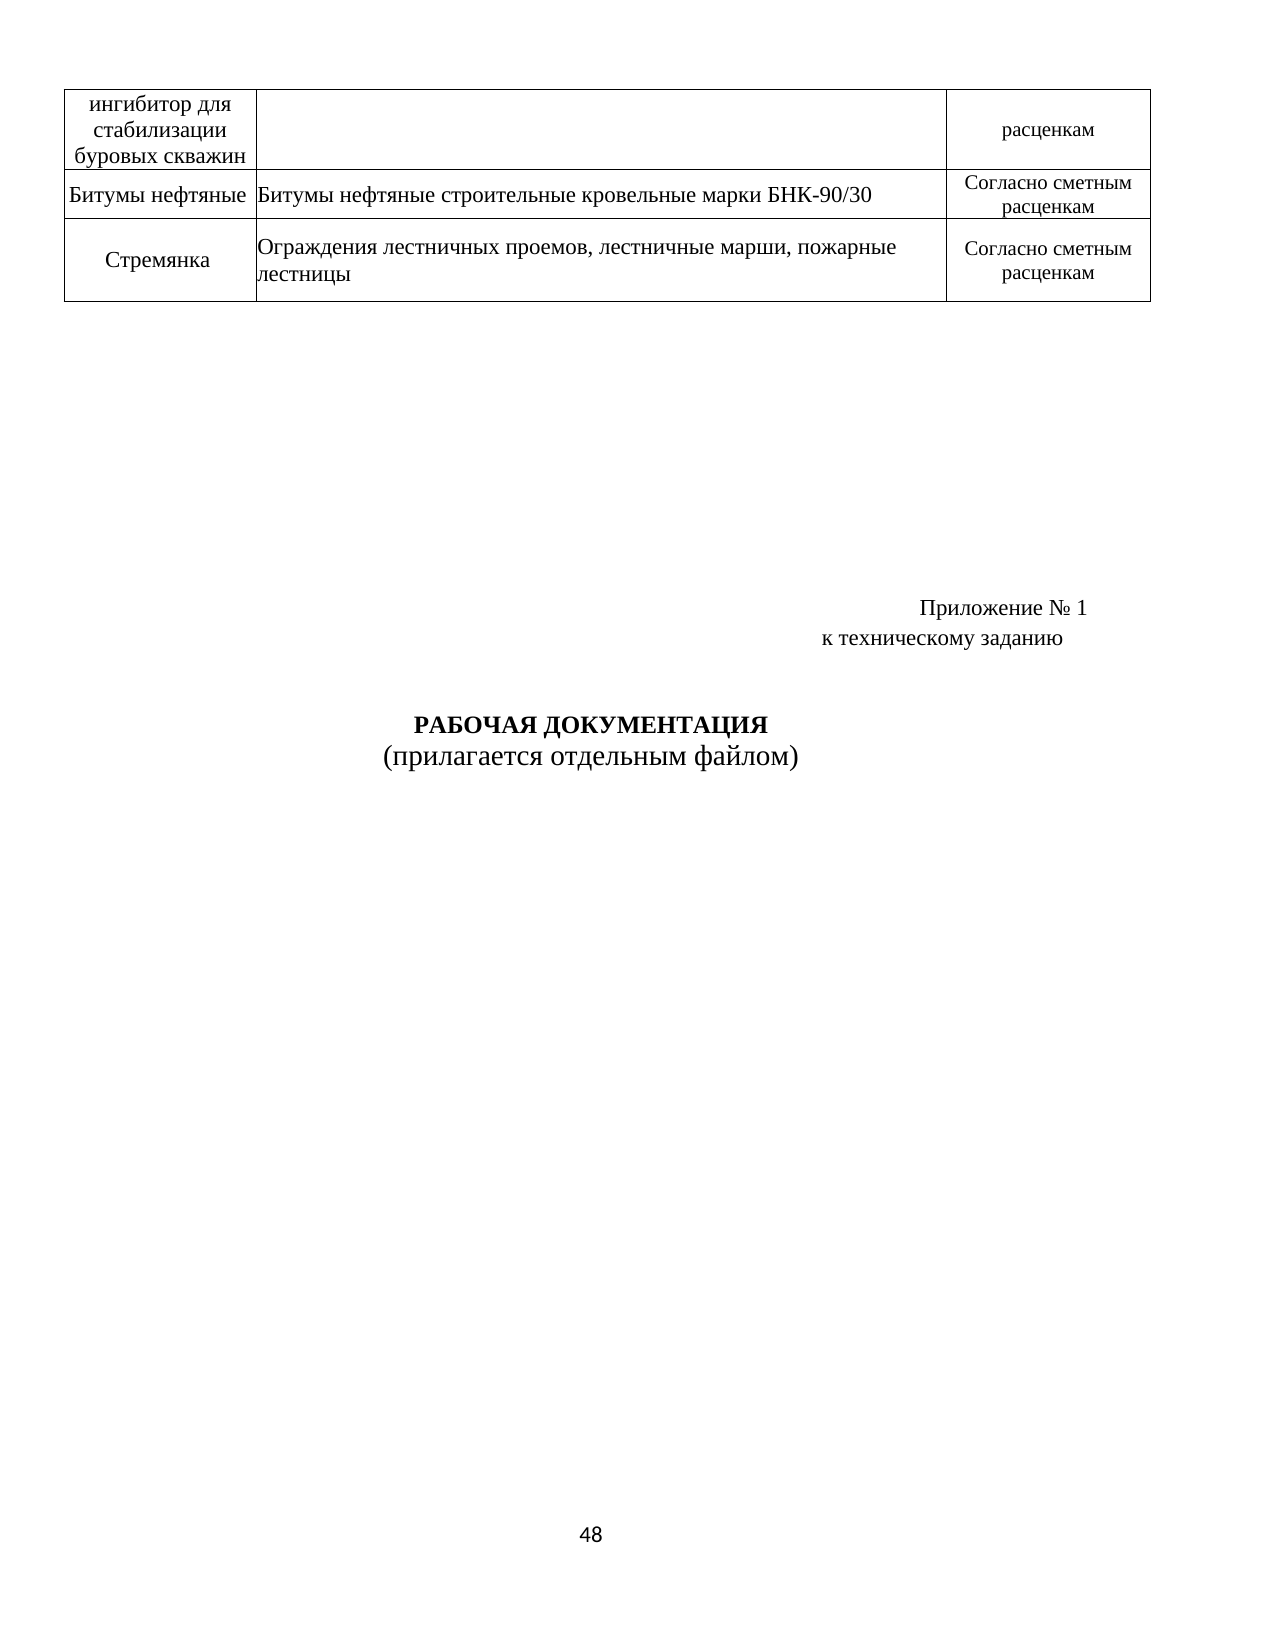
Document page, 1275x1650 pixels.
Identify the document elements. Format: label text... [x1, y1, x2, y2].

table_cell Стремянка [65, 219, 256, 301]
table_cell Ограждения лестничных проемов, лестничные марши, пожарные лестницы [257, 219, 946, 301]
table_cell Согласно сметным расценкам [947, 170, 1150, 218]
table_cell Полимер-ингибитор для стабилизации буровых скважин [65, 90, 256, 169]
table_cell Битумы нефтяные строительные кровельные марки БНК-90/30 [257, 170, 946, 218]
table_cell [257, 90, 946, 169]
table_cell Битумы нефтяные [65, 170, 256, 218]
text к техническому заданию [757, 624, 1088, 650]
table_cell Согласно сметным расценкам [947, 90, 1150, 169]
text РАБОЧАЯ ДОКУМЕНТАЦИЯ [94, 710, 1088, 738]
table_cell Согласно сметным расценкам [947, 219, 1150, 301]
text (прилагается отдельным файлом) [94, 738, 1088, 772]
text Приложение № 1 [94, 593, 1088, 620]
